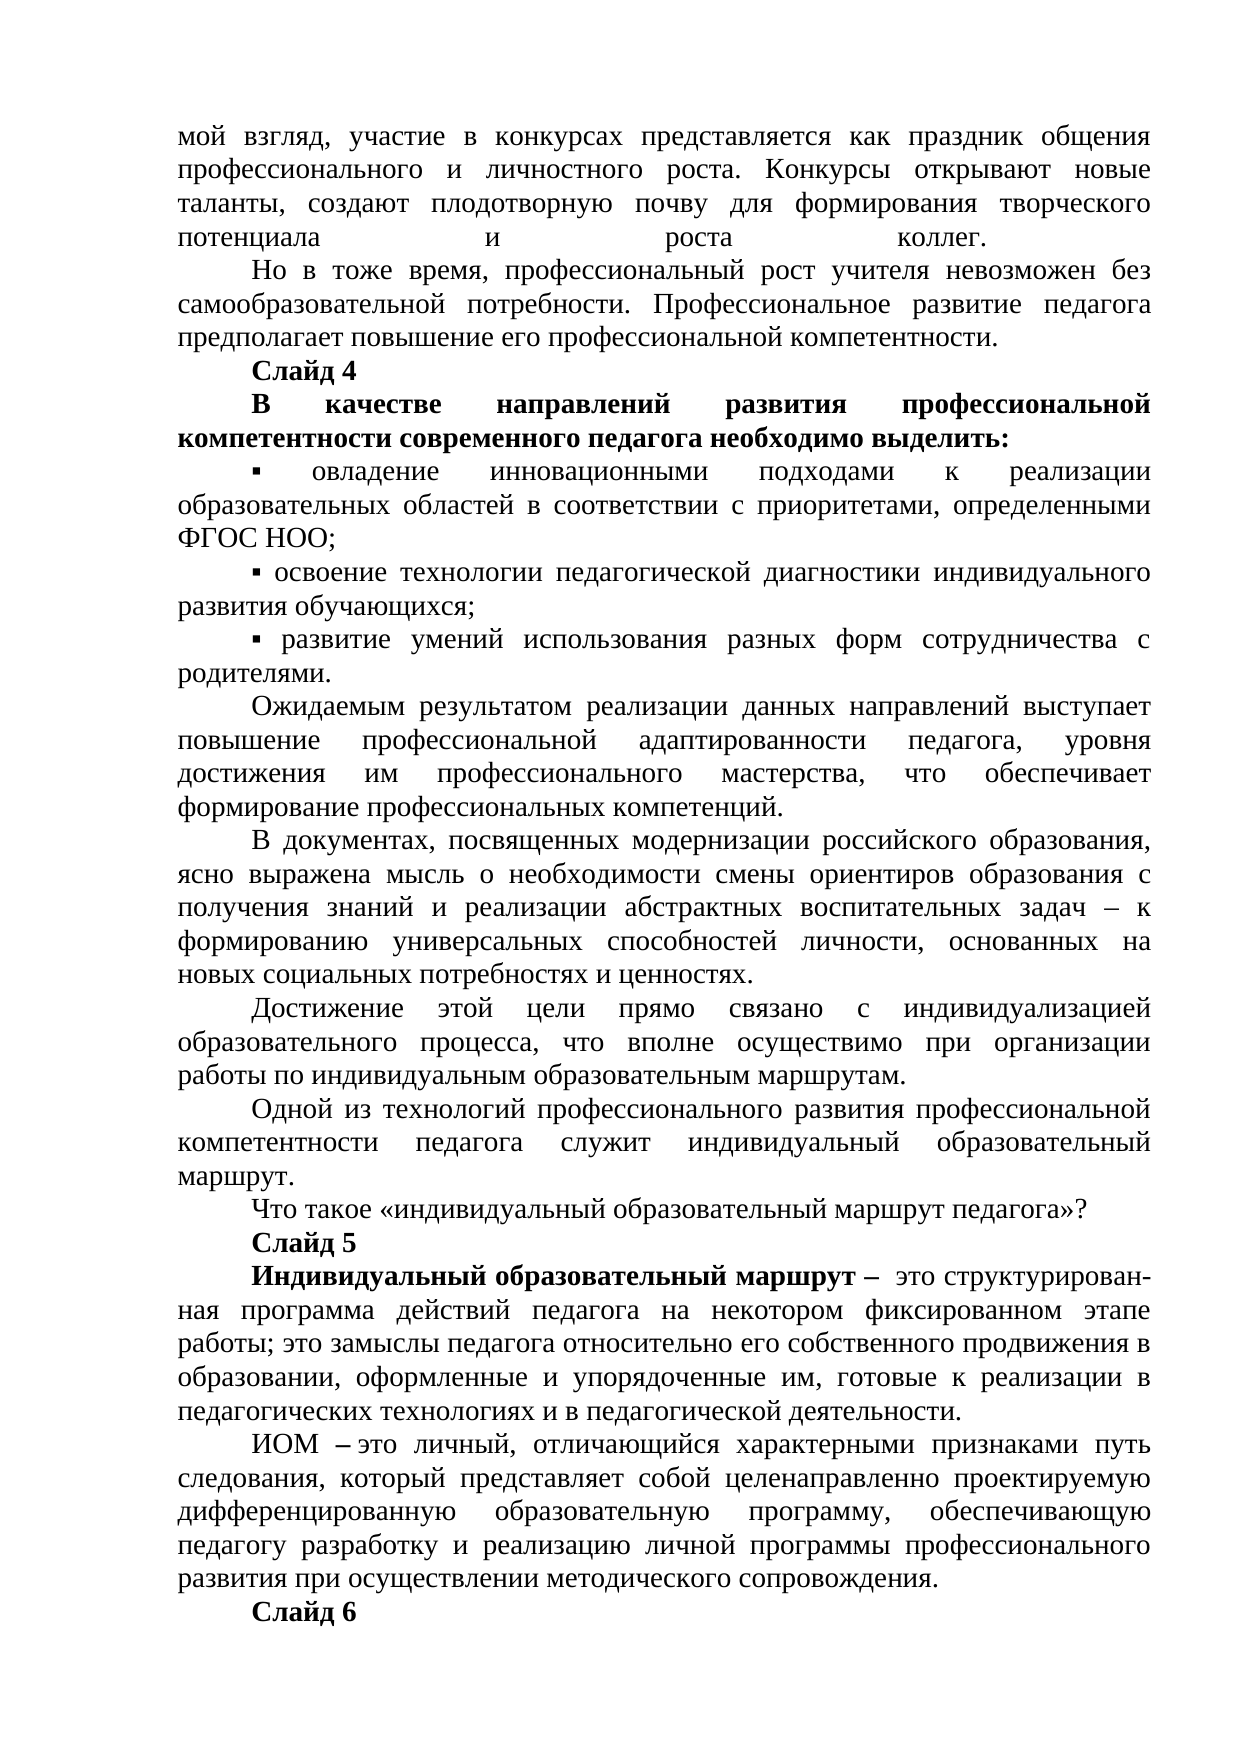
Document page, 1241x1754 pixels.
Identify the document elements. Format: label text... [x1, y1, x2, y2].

text ▪ освоение технологии педагогической диагностики индивидуального развития обучающихся; [177, 554, 1152, 621]
text Индивидуальный образовательный маршрут – это структурирован- ная программа действий педагога на некотором фиксированном этапе работы; это замыслы педагога относительно его собственного продвижения в образовании, оформленные и упорядоченные им, готовые к реализации в педагогических технологиях и в педагогической деятельности. [177, 1258, 1152, 1426]
text В документах, посвященных модернизации российского образования, ясно выражена мысль о необходимости смены ориентиров образования с получения знаний и реализации абстрактных воспитательных задач – к формированию универсальных способностей личности, основанных на новых социальных потребностях и ценностях. [177, 822, 1152, 990]
text Слайд 4 [177, 353, 1152, 386]
text Достижение этой цели прямо связано с индивидуализацией образовательного процесса, что вполне осуществимо при организации работы по индивидуальным образовательным маршрутам. [177, 990, 1152, 1091]
text Ожидаемым результатом реализации данных направлений выступает повышение профессиональной адаптированности педагога, уровня достижения им профессионального мастерства, что обеспечивает формирование профессиональных компетенций. [177, 688, 1152, 822]
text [177, 118, 1152, 353]
text ▪ овладение инновационными подходами к реализации образовательных областей в соответствии с приоритетами, определенными ФГОС НОО; [177, 453, 1152, 554]
text Слайд 5 [177, 1225, 1152, 1258]
text Слайд 6 [177, 1594, 1152, 1627]
text Одной из технологий профессионального развития профессиональной компетентности педагога служит индивидуальный образовательный маршрут. [177, 1091, 1152, 1191]
text Что такое «индивидуальный образовательный маршрут педагога»? [177, 1191, 1152, 1225]
text В качестве направлений развития профессиональной компетентности современного педагога необходимо выделить: [177, 386, 1152, 453]
text ИОМ – это личный, отличающийся характерными признаками путь следования, который представляет собой целенаправленно проектируемую дифференцированную образовательную программу, обеспечивающую педагогу разработку и реализацию личной программы профессионального развития при осуществлении методического сопровождения. [177, 1426, 1152, 1594]
text ▪ развитие умений использования разных форм сотрудничества с родителями. [177, 621, 1152, 688]
